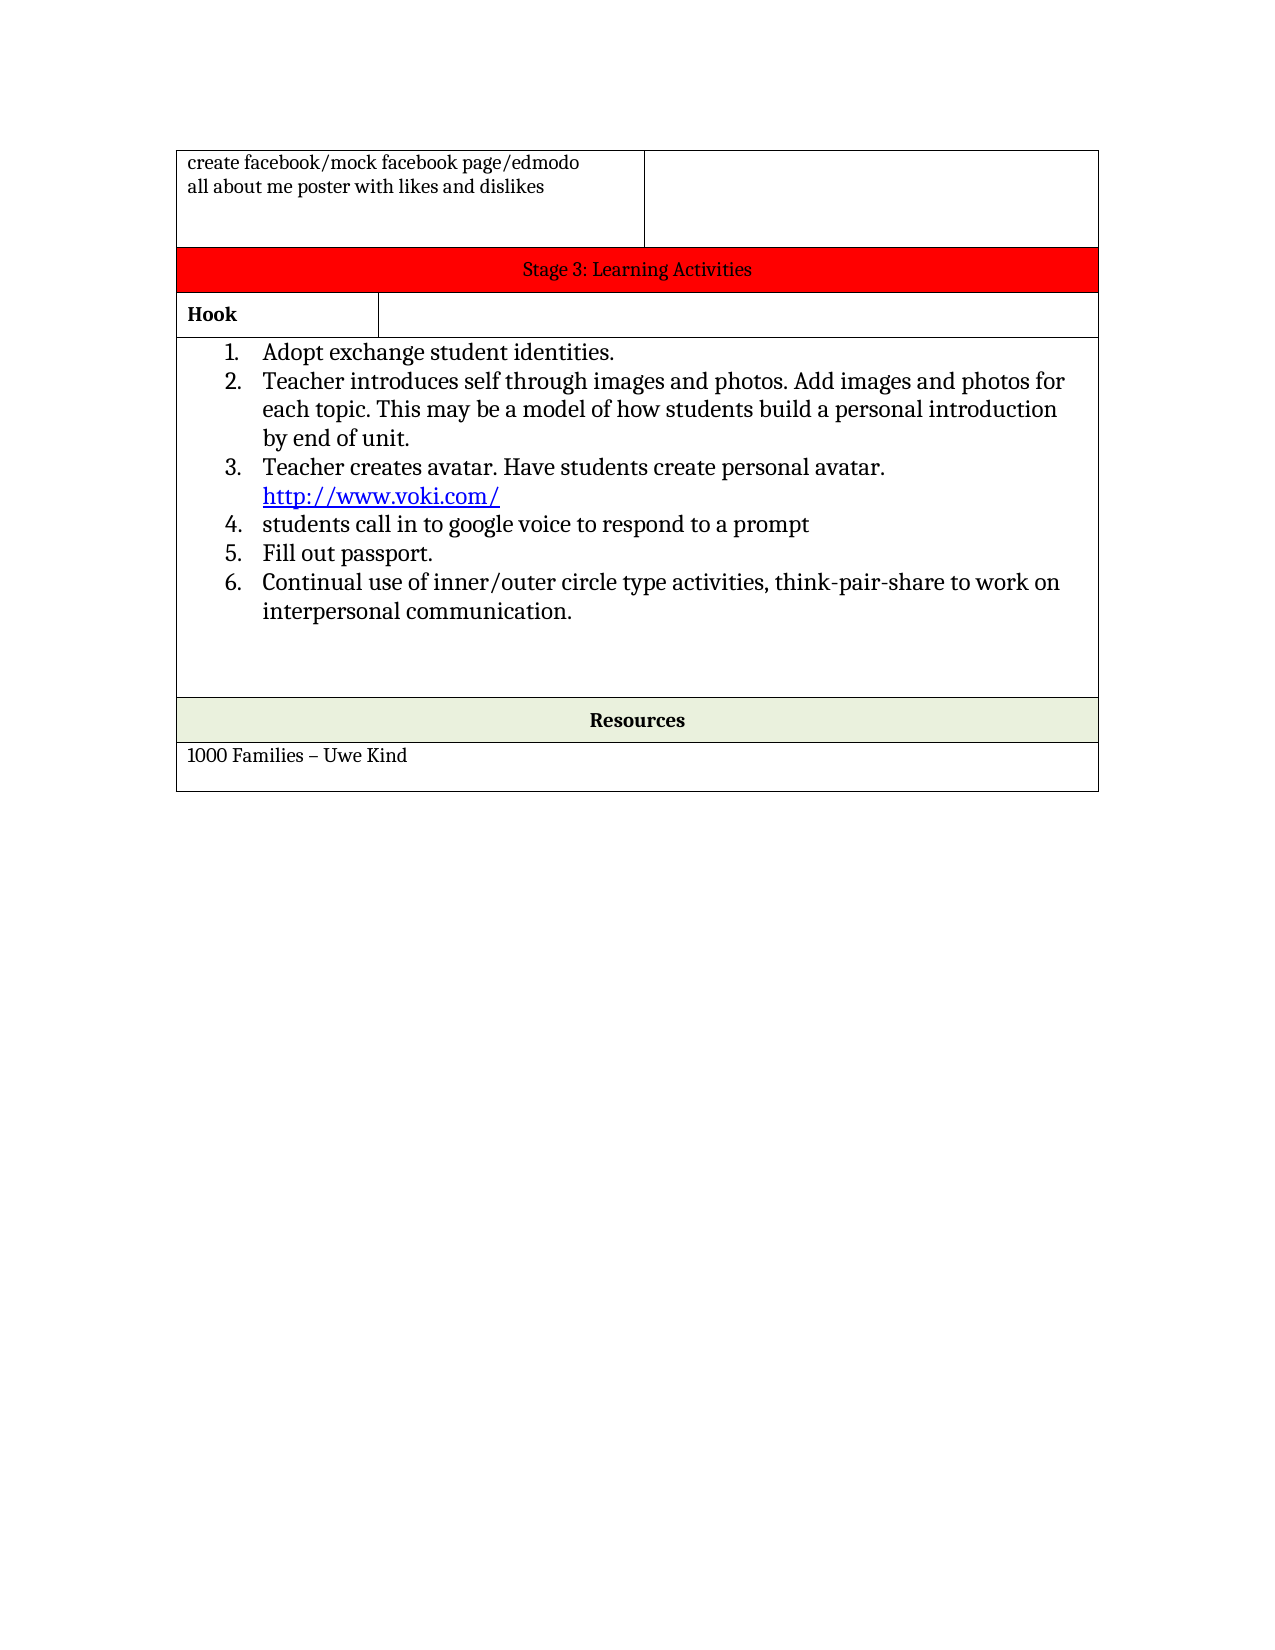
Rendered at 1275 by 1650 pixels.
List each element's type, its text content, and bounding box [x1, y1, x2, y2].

table_cell Resources [177, 698, 1098, 742]
table_cell [645, 151, 1098, 247]
table_cell Stage 3: Learning Activities [177, 248, 1098, 292]
table_cell 1000 Families – Uwe Kind [177, 743, 1098, 791]
table_cell Hook [177, 293, 378, 337]
table_cell [379, 293, 1098, 337]
table_cell Adopt exchange student identities. Teacher introduces self through images and photos. Add images and photos for each topic. This may be a model of how students build a personal introduction by end of unit. Teacher creates avatar. Have students create personal avatar. http://www.voki.com/ students call in to google voice to respond to a prompt Fill out passport. Continual use of inner/outer circle type activities, think-pair-share to work on interpersonal communication. [177, 338, 1098, 697]
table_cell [177, 151, 644, 247]
